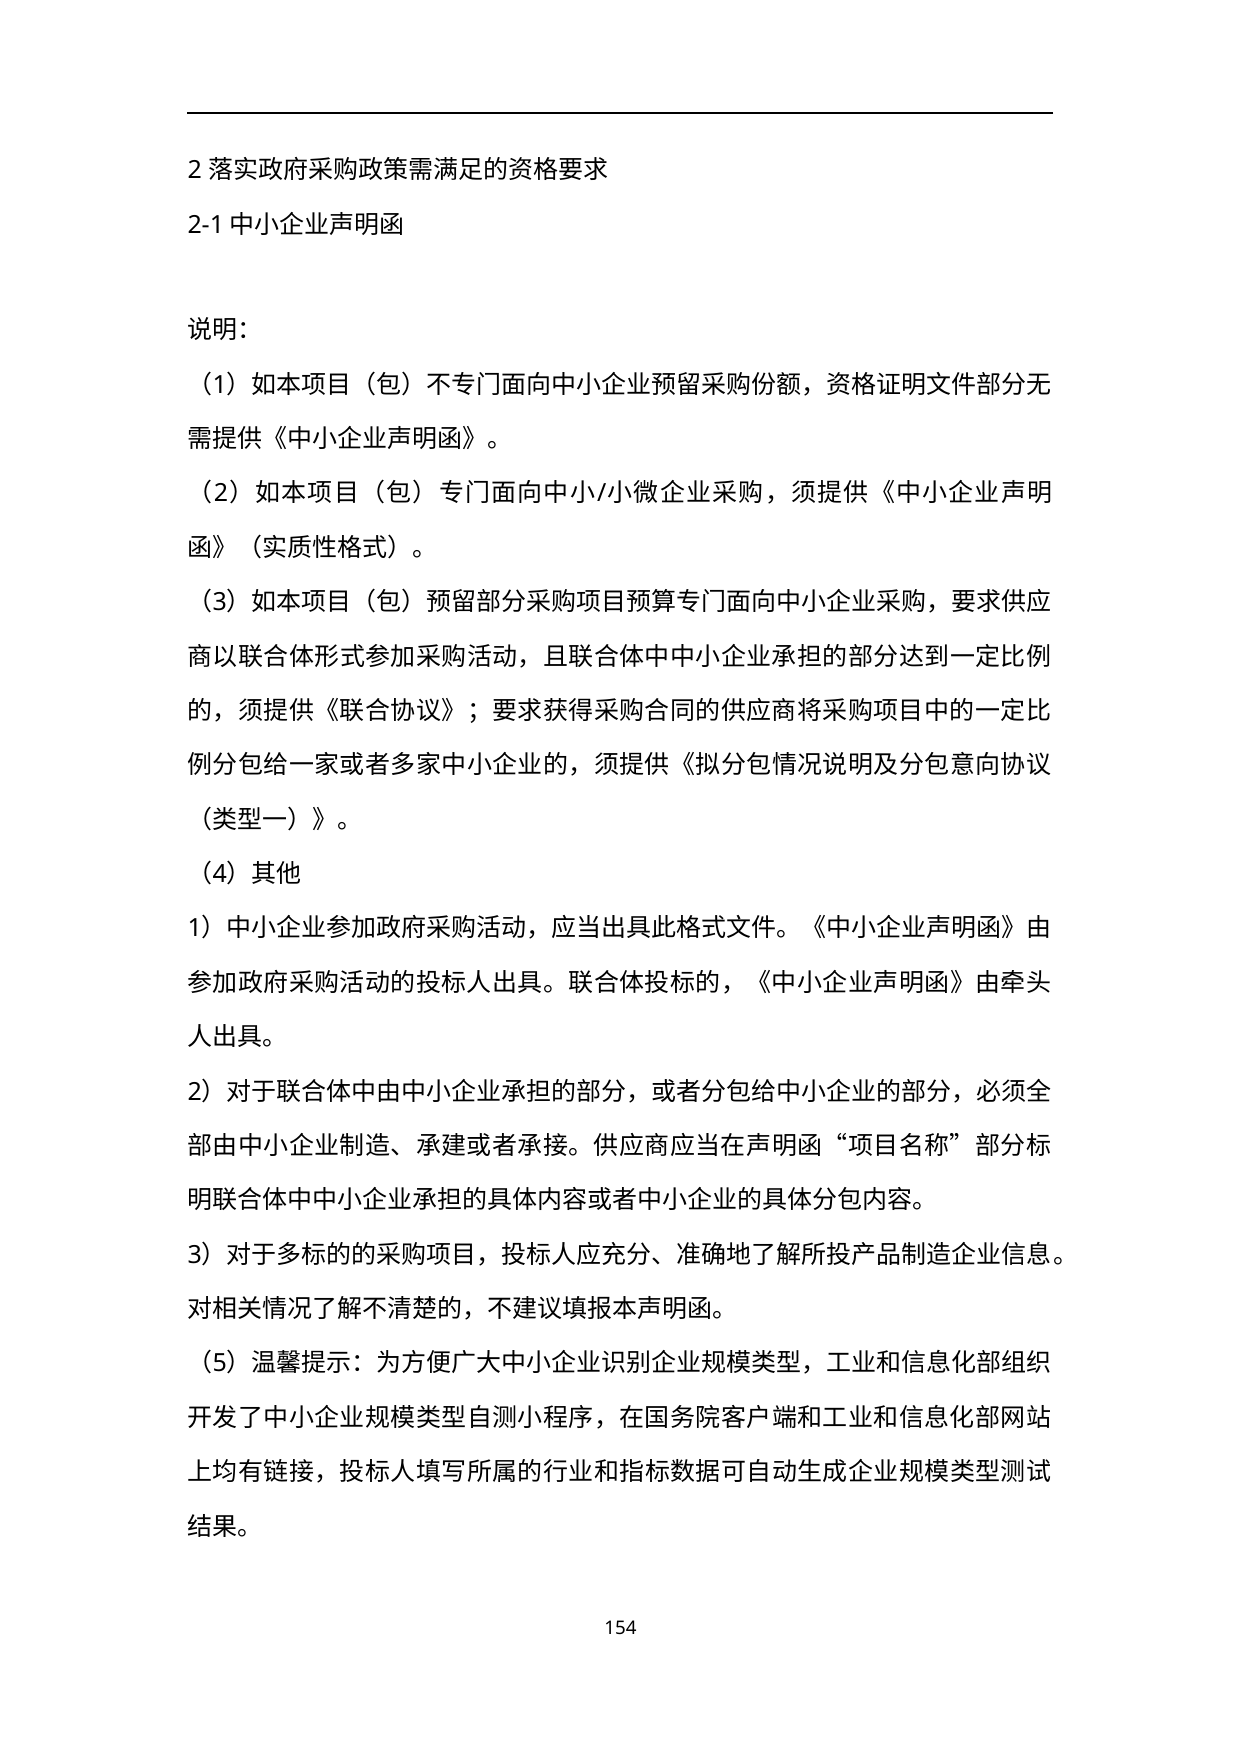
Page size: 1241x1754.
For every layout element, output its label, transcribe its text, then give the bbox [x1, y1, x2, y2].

text （3）如本项目（包）预留部分采购项目预算专门面向中小企业采购，要求供应商以联合体形式参加采购活动，且联合体中中小企业承担的部分达到一定比例的，须提供《联合协议》；要求获得采购合同的供应商将采购项目中的一定比例分包给一家或者多家中小企业的，须提供《拟分包情况说明及分包意向协议（类型一）》。 [187, 582, 1053, 835]
text （2）如本项目（包）专门面向中小/小微企业采购，须提供《中小企业声明函》（实质性格式）。 [187, 473, 1053, 563]
text 2 落实政府采购政策需满足的资格要求 [187, 150, 1053, 186]
text 说明： [187, 310, 1053, 346]
text 3）对于多标的的采购项目，投标人应充分、准确地了解所投产品制造企业信息。对相关情况了解不清楚的，不建议填报本声明函。 [187, 1234, 1053, 1325]
text 2）对于联合体中由中小企业承担的部分，或者分包给中小企业的部分，必须全部由中小企业制造、承建或者承接。供应商应当在声明函“项目名称”部分标明联合体中中小企业承担的具体内容或者中小企业的具体分包内容。 [187, 1071, 1053, 1216]
text （5）温馨提示：为方便广大中小企业识别企业规模类型，工业和信息化部组织开发了中小企业规模类型自测小程序，在国务院客户端和工业和信息化部网站上均有链接，投标人填写所属的行业和指标数据可自动生成企业规模类型测试结果。 [187, 1343, 1053, 1542]
text 1）中小企业参加政府采购活动，应当出具此格式文件。《中小企业声明函》由参加政府采购活动的投标人出具。联合体投标的，《中小企业声明函》由牵头人出具。 [187, 908, 1053, 1053]
text （1）如本项目（包）不专门面向中小企业预留采购份额，资格证明文件部分无需提供《中小企业声明函》。 [187, 364, 1053, 455]
text 2-1中小企业声明函 [187, 204, 1053, 241]
text （4）其他 [187, 853, 1053, 890]
